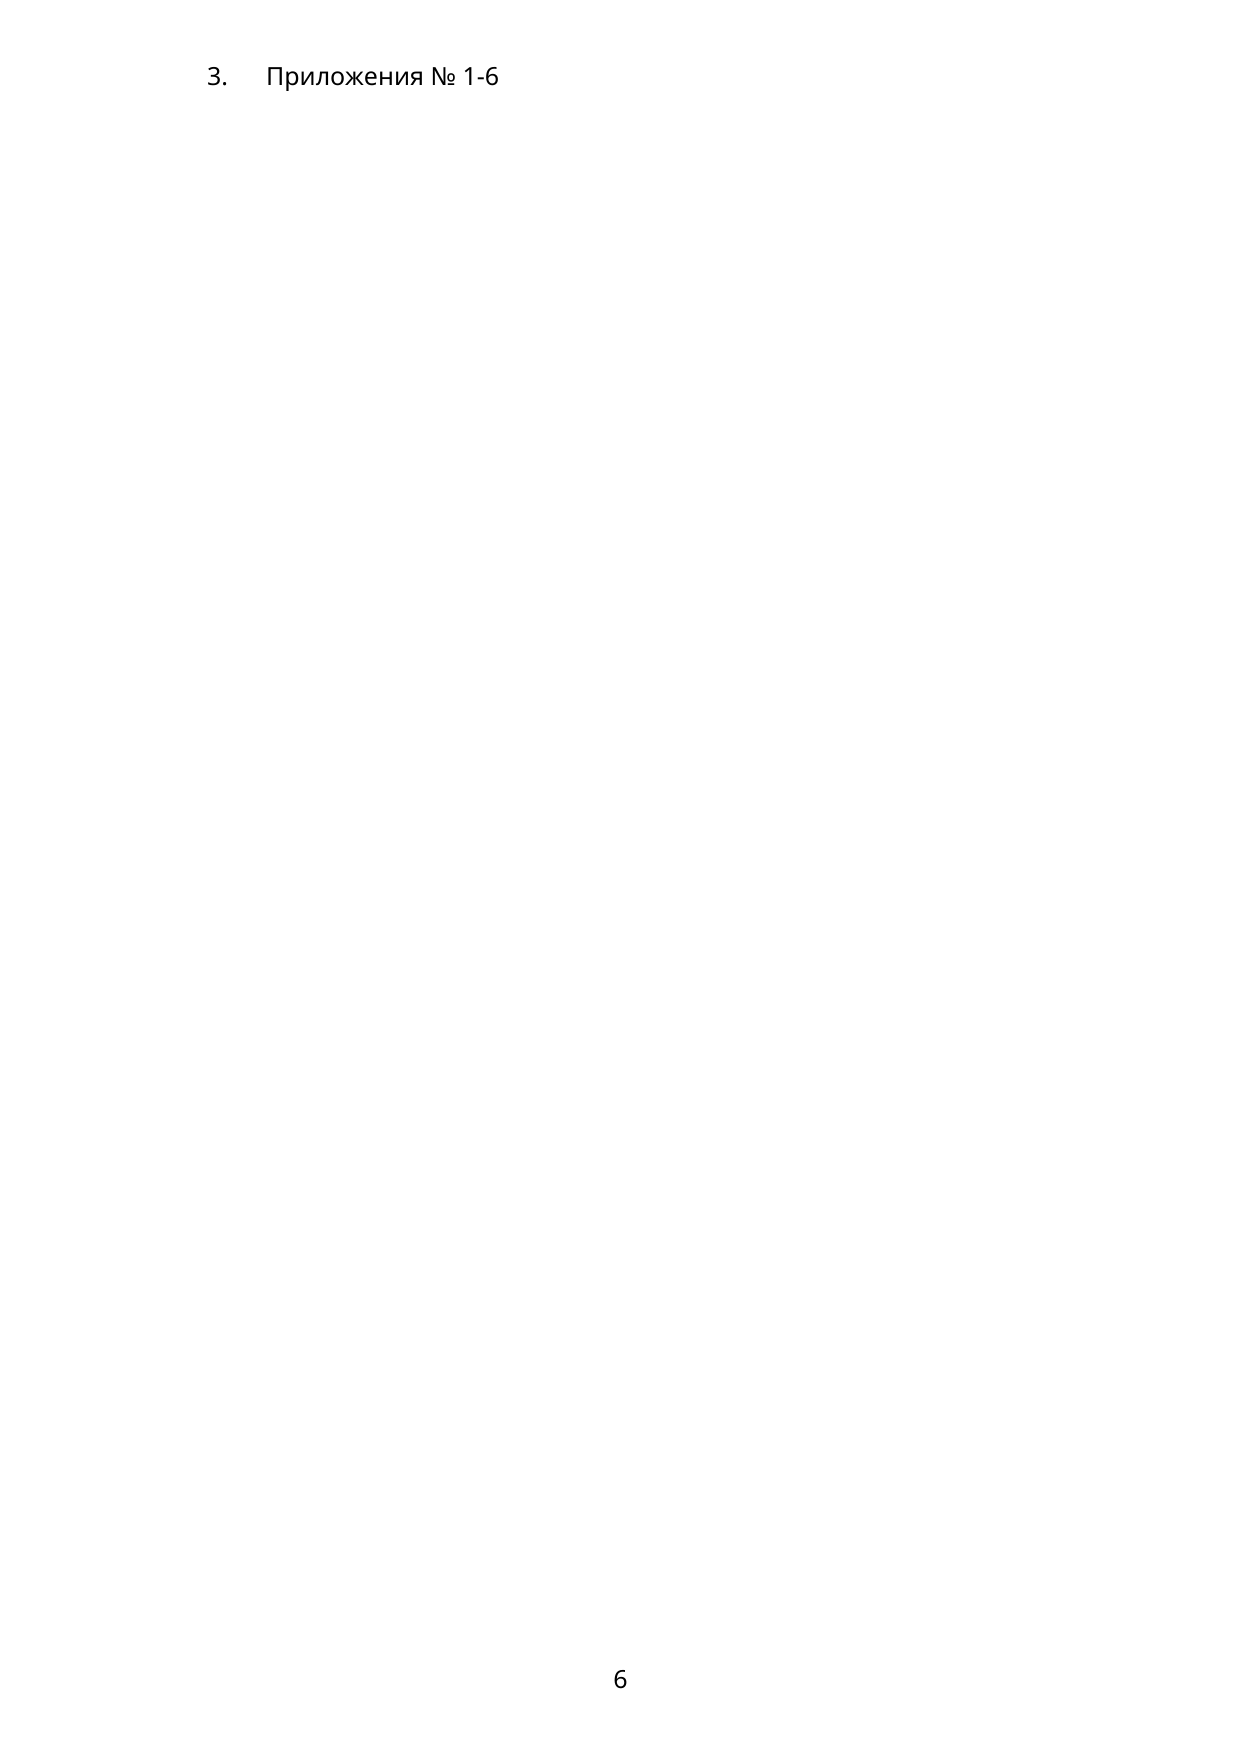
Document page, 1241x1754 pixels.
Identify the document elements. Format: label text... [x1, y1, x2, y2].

text 3. Приложения № 1-6 [207, 59, 1092, 93]
